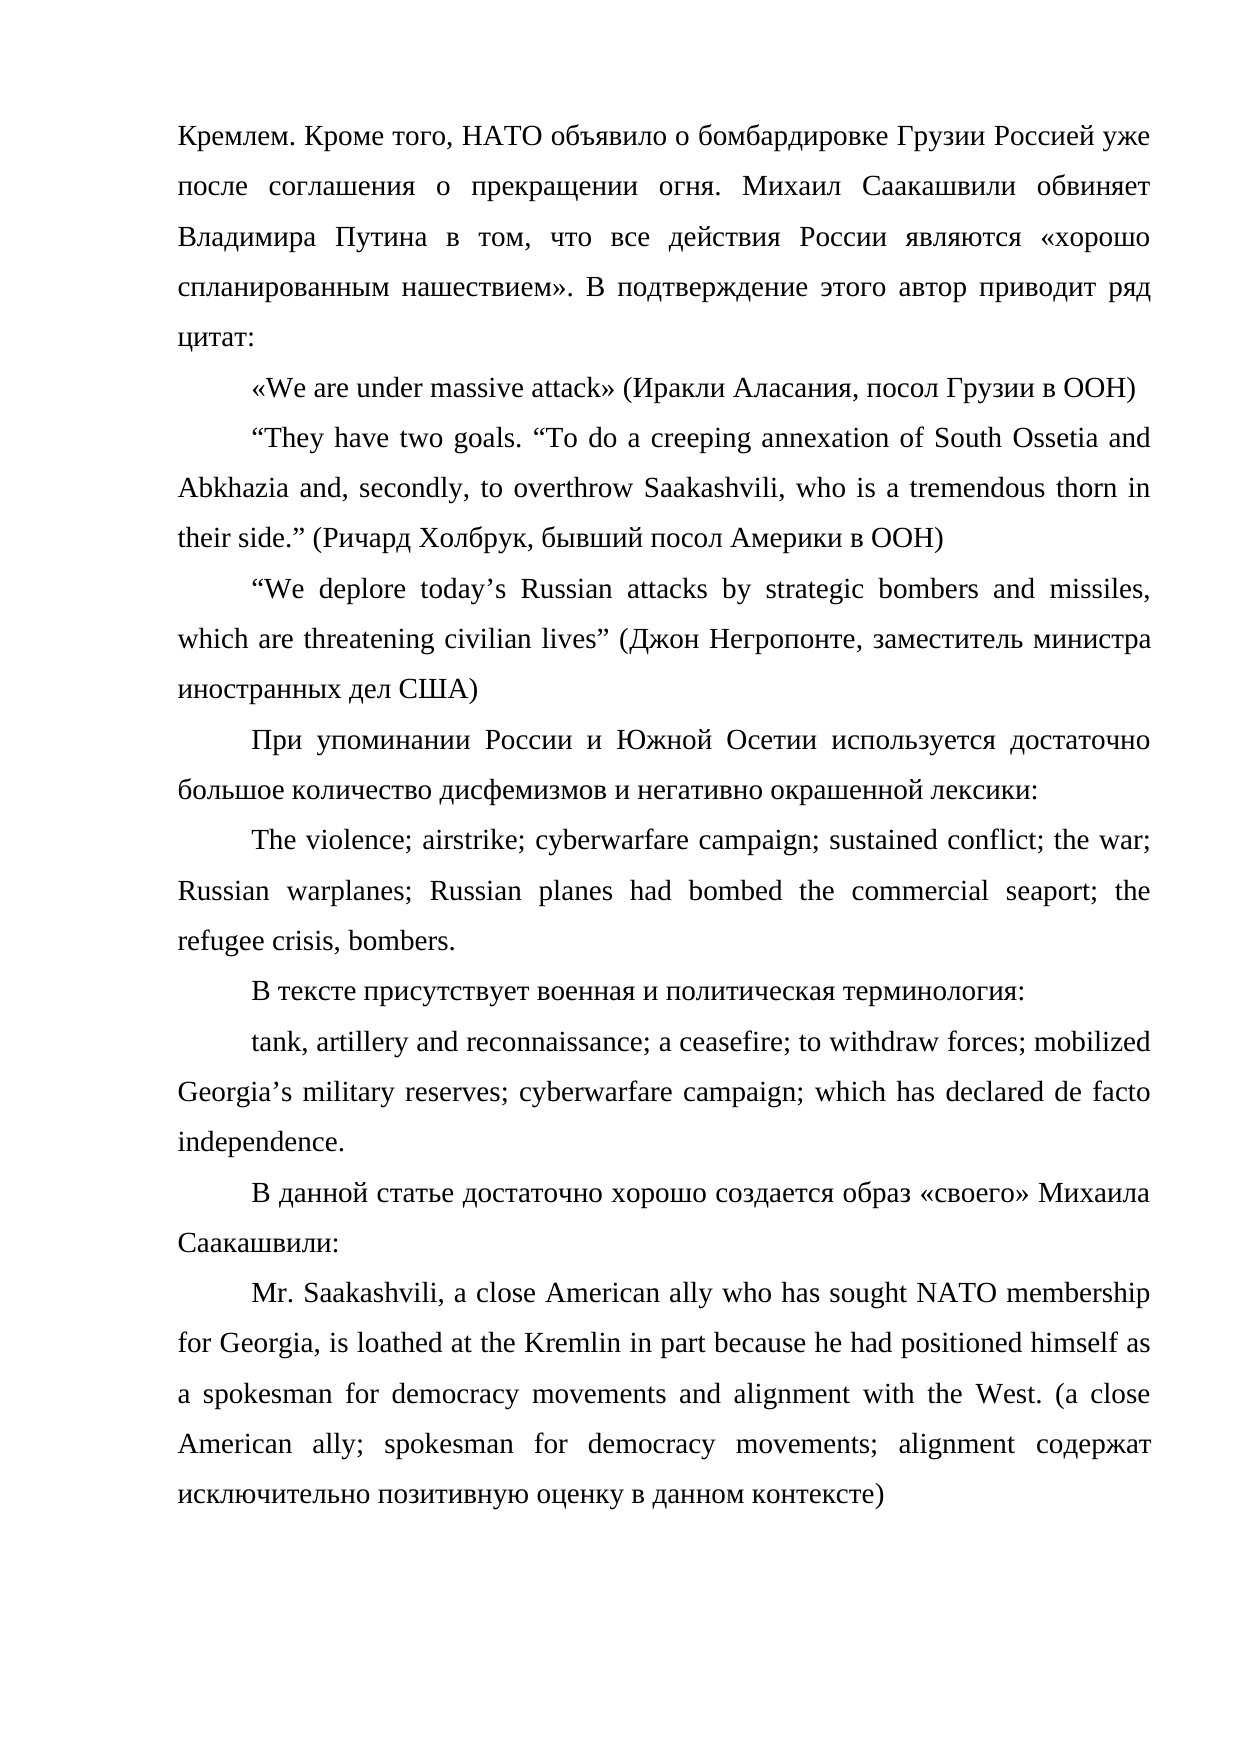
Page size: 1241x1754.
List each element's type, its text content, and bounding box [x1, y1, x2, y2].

text “We deplore today’s Russian attacks by strategic bombers and missiles, which are threatening civilian lives” (Джон Негропонте, заместитель министра иностранных дел США) [177, 571, 1152, 705]
text tank, artillery and reconnaissance; a ceasefire; to withdraw forces; mobilized Georgia’s military reserves; cyberwarfare campaign; which has declared de facto independence. [177, 1024, 1152, 1158]
text В тексте присутствует военная и политическая терминология: [177, 973, 1152, 1007]
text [177, 118, 1152, 353]
text The violence; airstrike; cyberwarfare campaign; sustained conflict; the war; Russian warplanes; Russian planes had bombed the commercial seaport; the refugee crisis, bombers. [177, 822, 1152, 957]
text Mr. Saakashvili, a close American ally who has sought NATO membership for Georgia, is loathed at the Kremlin in part because he had positioned himself as a spokesman for democracy movements and alignment with the West. (a close American ally; spokesman for democracy movements; alignment содержат исключительно позитивную оценку в данном контексте) [177, 1275, 1152, 1510]
text “They have two goals. “To do a creeping annexation of South Ossetia and Abkhazia and, secondly, to overthrow Saakashvili, who is a tremendous thorn in their side.” (Ричард Холбрук, бывший посол Америки в ООН) [177, 420, 1152, 554]
text В данной статье достаточно хорошо создается образ «своего» Михаила Саакашвили: [177, 1175, 1152, 1258]
text При упоминании России и Южной Осетии используется достаточно большое количество дисфемизмов и негативно окрашенной лексики: [177, 722, 1152, 806]
text «We are under massive attack» (Иракли Аласания, посол Грузии в ООН) [177, 370, 1152, 403]
